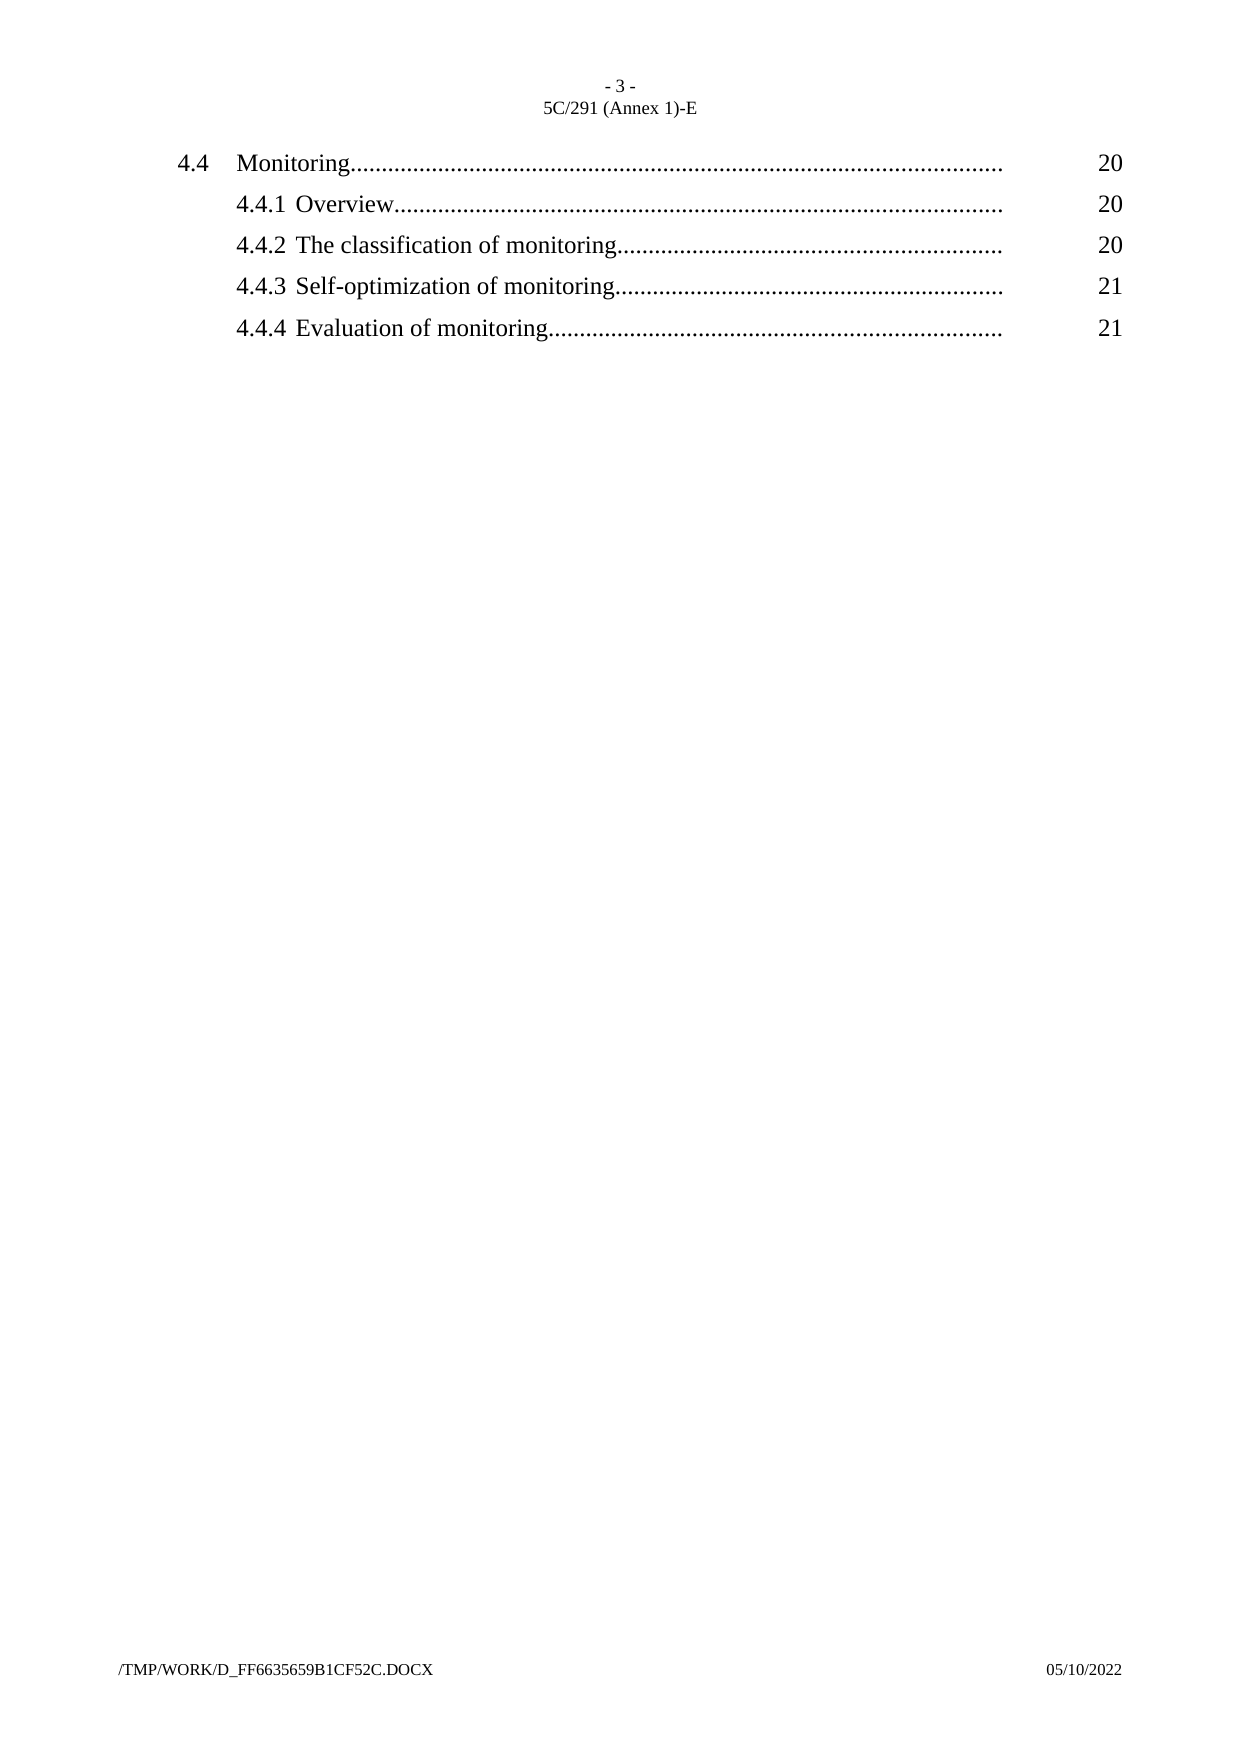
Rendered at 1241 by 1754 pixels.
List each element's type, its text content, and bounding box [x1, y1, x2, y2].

text 4.4.3 Self-optimization of monitoring 21 [236, 271, 1122, 300]
text 4.4 Monitoring 20 [177, 148, 1122, 176]
text 4.4.4 Evaluation of monitoring 21 [236, 313, 1122, 341]
text 4.4.2 The classification of monitoring 20 [236, 230, 1122, 259]
text 4.4.1 Overview 20 [236, 189, 1122, 218]
